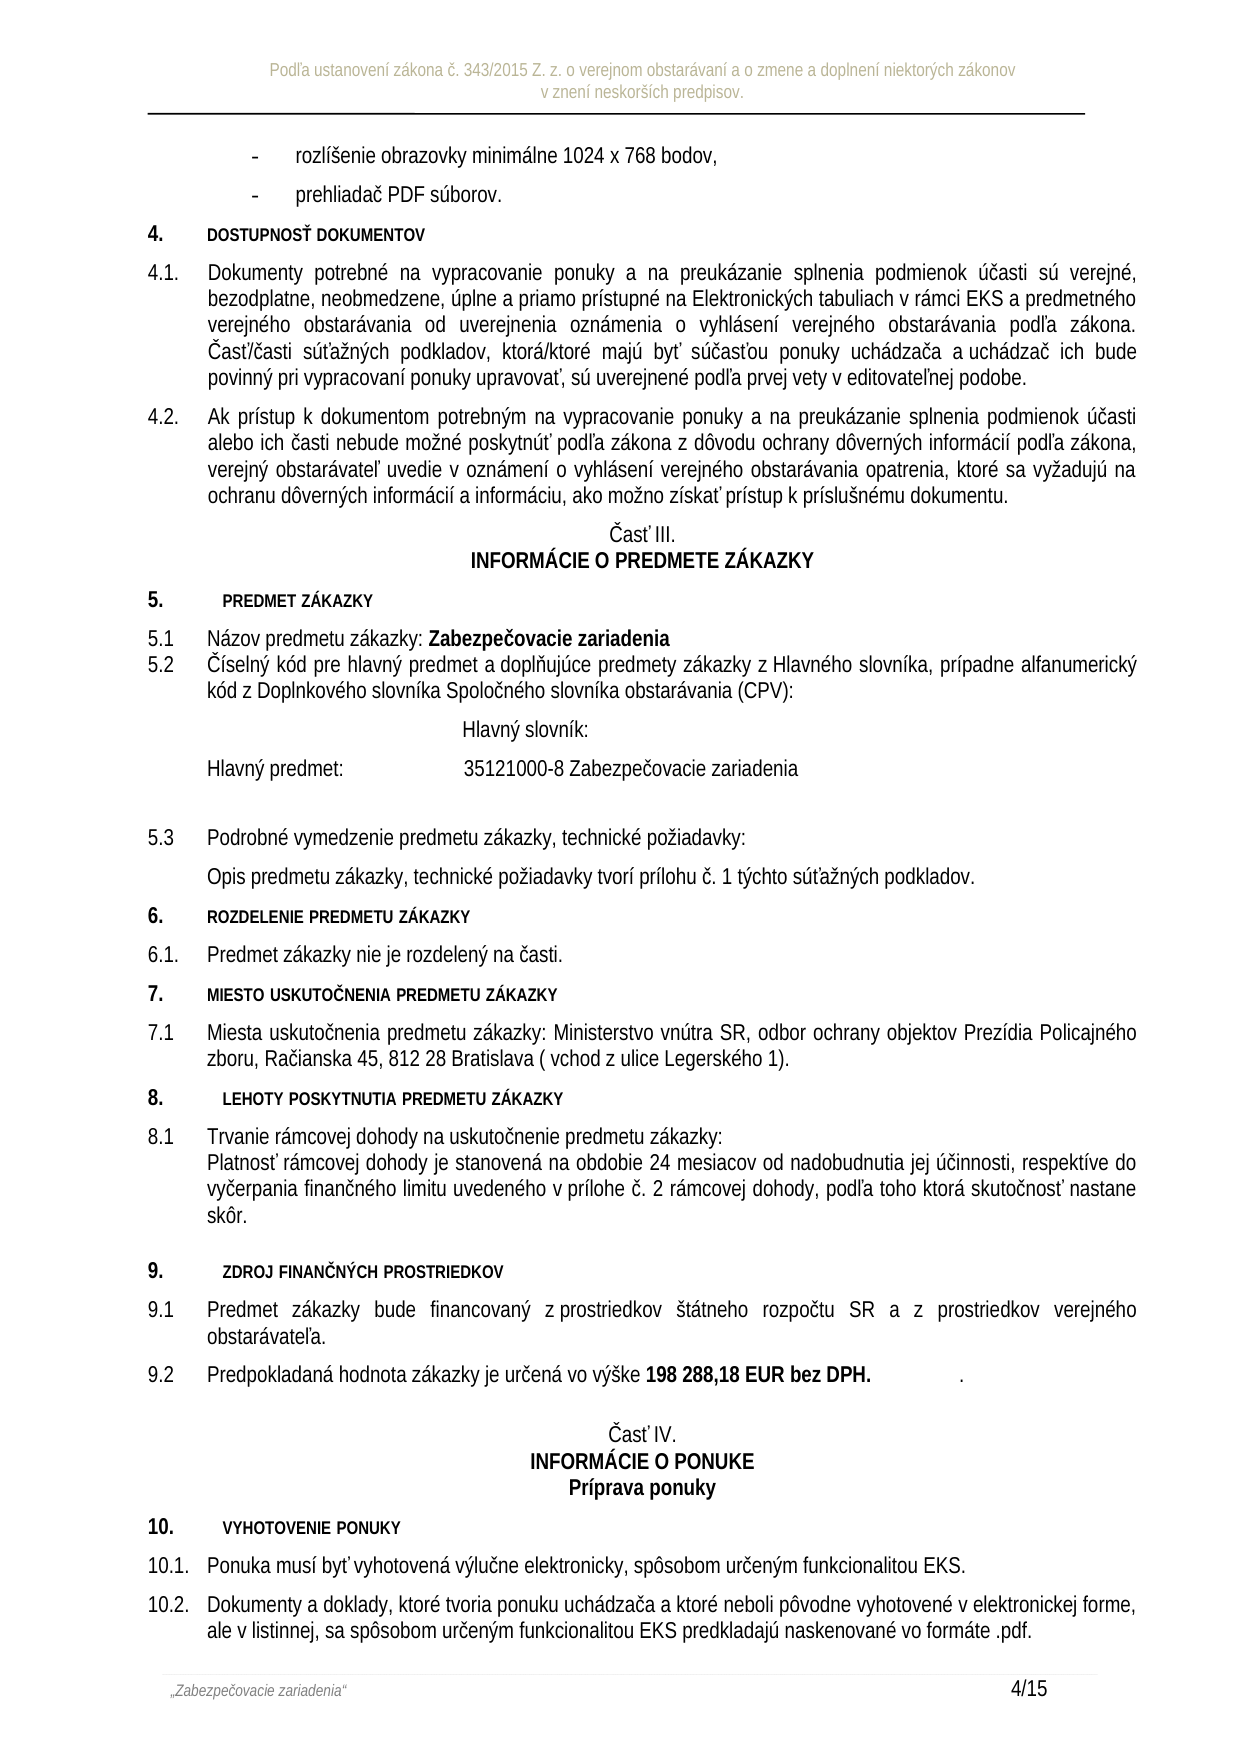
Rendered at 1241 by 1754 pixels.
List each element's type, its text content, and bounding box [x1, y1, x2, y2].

list Podrobné vymedzenie predmetu zákazky, technické požiadavky: [148, 824, 1137, 851]
list Názov predmetu zákazky: Zabezpečovacie zariadenia [148, 625, 1137, 651]
text INFORMÁCIE O PONUKE [148, 1448, 1137, 1474]
list Dokumenty a doklady, ktoré tvoria ponuku uchádzača a ktoré neboli pôvodne vyhotovené v elektronickej forme, ale v listinnej, sa spôsobom určeným funkcionalitou EKS predkladajú naskenované vo formáte .pdf. [148, 1591, 1137, 1643]
list Predmet zákazky nie je rozdelený na časti. [148, 941, 1137, 967]
list Ak prístup k dokumentom potrebným na vypracovanie ponuky a na preukázanie splnenia podmienok účasti alebo ich časti nebude možné poskytnúť podľa zákona z dôvodu ochrany dôverných informácií podľa zákona, verejný obstarávateľ uvedie v oznámení o vyhlásení verejného obstarávania opatrenia, ktoré sa vyžadujú na ochranu dôverných informácií a informáciu, ako možno získať prístup k príslušnému dokumentu. [148, 403, 1137, 508]
list zdroj finančných prostriedkov [148, 1257, 1137, 1284]
list miesto uskutočnenia predmetu zákazky [148, 980, 1137, 1006]
list Predmet zákazky bude financovaný z prostriedkov štátneho rozpočtu SR a z prostriedkov verejného obstarávateľa. [148, 1296, 1137, 1349]
list vyhotovenie ponuky [148, 1513, 1137, 1539]
list rozlíšenie obrazovky minimálne 1024 x 768 bodov, [251, 142, 1137, 168]
list Číselný kód pre hlavný predmet a doplňujúce predmety zákazky z Hlavného slovníka, prípadne alfanumerický kód z Doplnkového slovníka Spoločného slovníka obstarávania (CPV): [148, 651, 1137, 704]
list prehliadač PDF súborov. [251, 181, 1137, 207]
text Hlavný predmet: 35121000-8 Zabezpečovacie zariadenia [207, 755, 1137, 782]
list Miesta uskutočnenia predmetu zákazky: Ministerstvo vnútra SR, odbor ochrany objektov Prezídia Policajného zboru, Račianska 45, 812 28 Bratislava ( vchod z ulice Legerského 1). [148, 1019, 1137, 1071]
list dostupnosť dokumentov [148, 220, 1137, 246]
text Opis predmetu zákazky, technické požiadavky tvorí prílohu č. 1 týchto súťažných podkladov. [207, 863, 1137, 889]
text Časť IV. [148, 1421, 1137, 1448]
text Príprava ponuky [148, 1474, 1137, 1500]
list Ponuka musí byť vyhotovená výlučne elektronicky, spôsobom určeným funkcionalitou EKS. [148, 1552, 1137, 1578]
list Predpokladaná hodnota zákazky je určená vo výške 198 288,18 EUR bez DPH. . [148, 1361, 1137, 1388]
text Hlavný slovník: [398, 716, 1137, 743]
list rozdelenie predmetu zákazky [148, 902, 1137, 928]
list Dokumenty potrebné na vypracovanie ponuky a na preukázanie splnenia podmienok účasti sú verejné, bezodplatne, neobmedzene, úplne a priamo prístupné na Elektronických tabuliach v rámci EKS a predmetného verejného obstarávania od uverejnenia oznámenia o vyhlásení verejného obstarávania podľa zákona. Časť/časti súťažných podkladov, ktorá/ktoré majú byť súčasťou ponuky uchádzača a uchádzač ich bude povinný pri vypracovaní ponuky upravovať, sú uverejnené podľa prvej vety v editovateľnej podobe. [148, 258, 1137, 390]
text Časť III. [148, 521, 1137, 547]
list Trvanie rámcovej dohody na uskutočnenie predmetu zákazky: [148, 1123, 1137, 1149]
list predmet zákazky [148, 586, 1137, 612]
text Platnosť rámcovej dohody je stanovená na obdobie 24 mesiacov od nadobudnutia jej účinnosti, respektíve do vyčerpania finančného limitu uvedeného v prílohe č. 2 rámcovej dohody, podľa toho ktorá skutočnosť nastane skôr. [207, 1149, 1137, 1228]
text INFORMÁCIE O PREDMETE ZÁKAZKY [148, 547, 1137, 573]
list lehoty poskytnutia predmetu zákazky [148, 1084, 1137, 1110]
